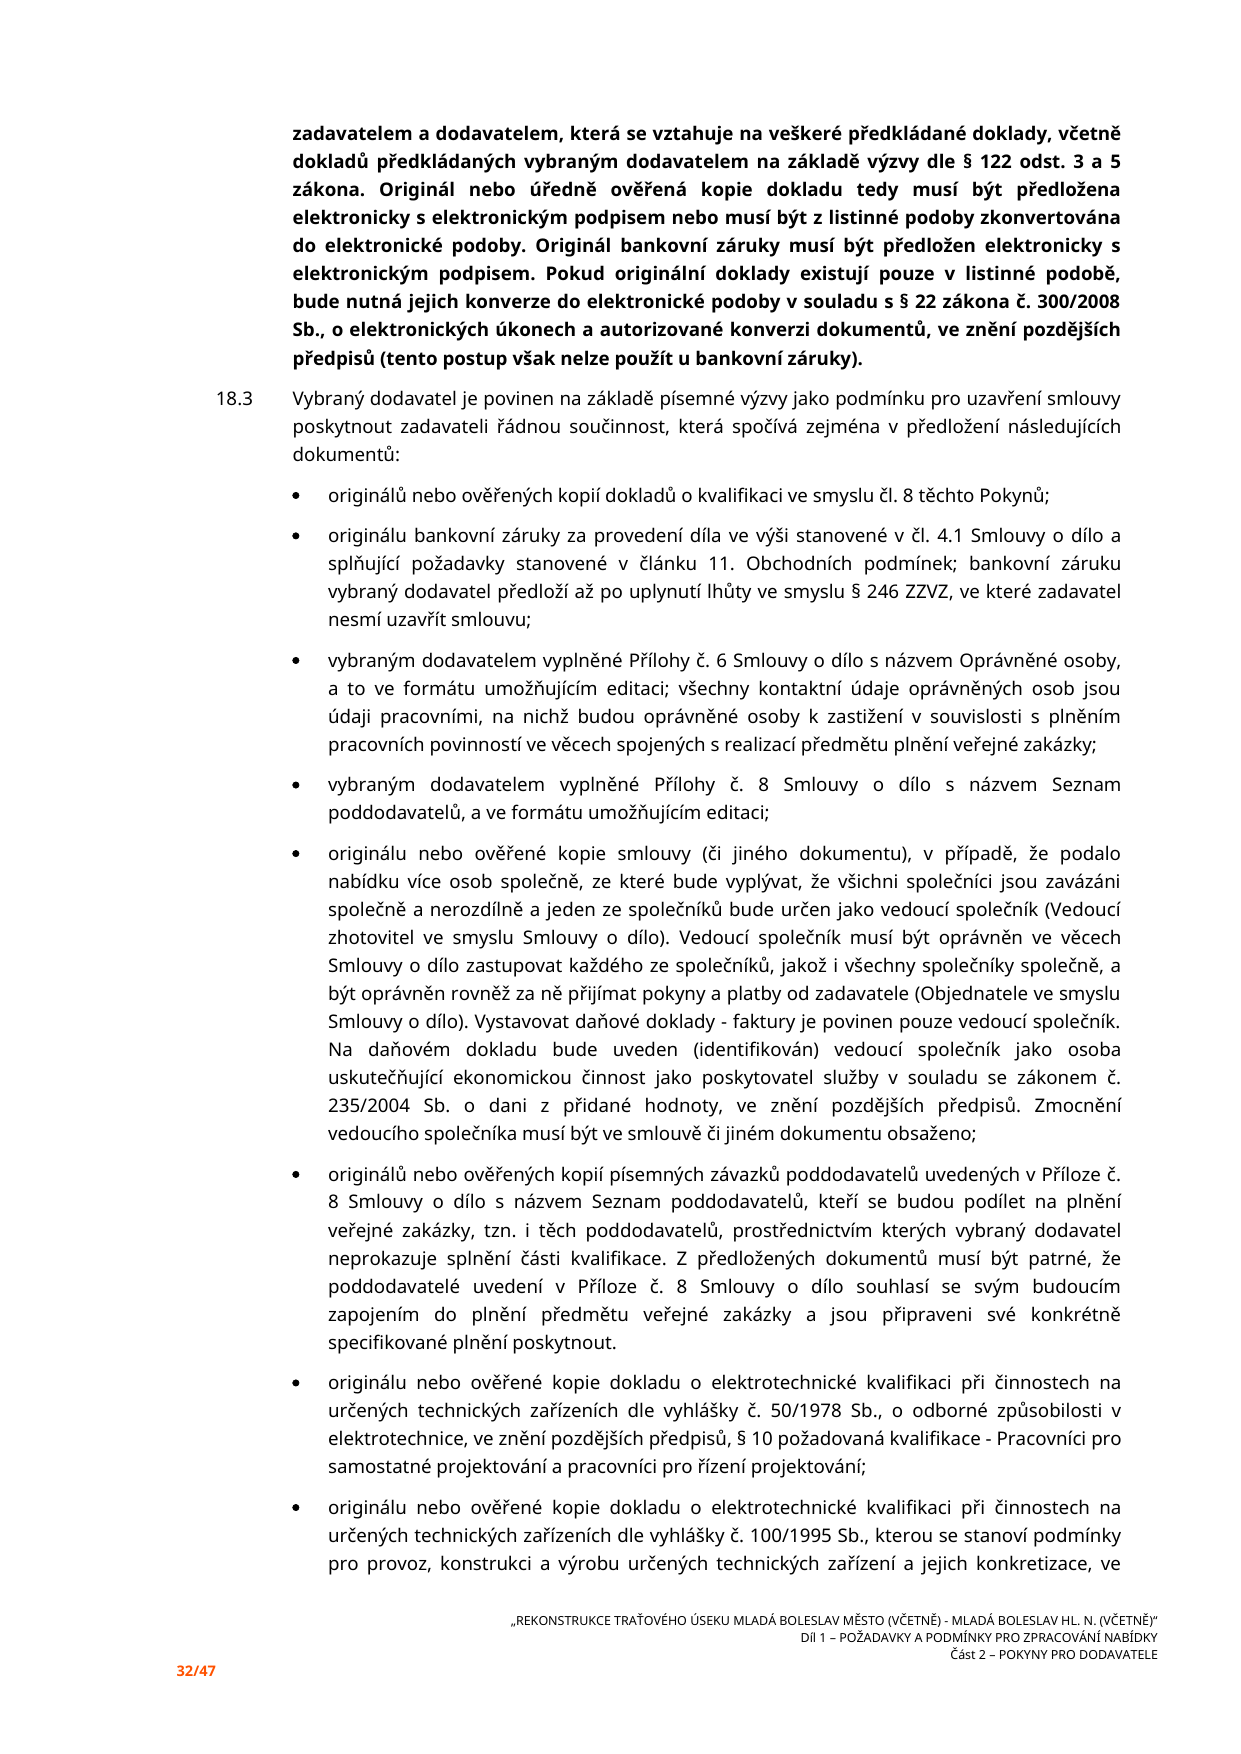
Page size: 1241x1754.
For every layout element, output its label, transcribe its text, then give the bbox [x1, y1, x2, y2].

text originálů nebo ověřených kopií písemných závazků poddodavatelů uvedených v Příloze č. 8 Smlouvy o dílo s názvem Seznam poddodavatelů, kteří se budou podílet na plnění veřejné zakázky, tzn. i těch poddodavatelů, prostřednictvím kterých vybraný dodavatel neprokazuje splnění části kvalifikace. Z předložených dokumentů musí být patrné, že poddodavatelé uvedení v Příloze č. 8 Smlouvy o dílo souhlasí se svým budoucím zapojením do plnění předmětu veřejné zakázky a jsou připraveni své konkrétně specifikované plnění poskytnout. [292, 1161, 1122, 1354]
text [216, 121, 1122, 370]
text Vybraný dodavatel je povinen na základě písemné výzvy jako podmínku pro uzavření smlouvy poskytnout zadavateli řádnou součinnost, která spočívá zejména v předložení následujících dokumentů: [216, 385, 1122, 467]
text vybraným dodavatelem vyplněné Přílohy č. 8 Smlouvy o dílo s názvem Seznam poddodavatelů, a ve formátu umožňujícím editaci; [292, 772, 1122, 825]
text vybraným dodavatelem vyplněné Přílohy č. 6 Smlouvy o dílo s názvem Oprávněné osoby, a to ve formátu umožňujícím editaci; všechny kontaktní údaje oprávněných osob jsou údaji pracovními, na nichž budou oprávněné osoby k zastižení v souvislosti s plněním pracovních povinností ve věcech spojených s realizací předmětu plnění veřejné zakázky; [292, 647, 1122, 757]
text originálu nebo ověřené kopie dokladu o elektrotechnické kvalifikaci při činnostech na určených technických zařízeních dle vyhlášky č. 50/1978 Sb., o odborné způsobilosti v elektrotechnice, ve znění pozdějších předpisů, § 10 požadovaná kvalifikace - Pracovníci pro samostatné projektování a pracovníci pro řízení projektování; [292, 1369, 1122, 1479]
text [292, 1494, 1122, 1576]
text originálu bankovní záruky za provedení díla ve výši stanovené v čl. 4.1 Smlouvy o dílo a splňující požadavky stanovené v článku 11. Obchodních podmínek; bankovní záruku vybraný dodavatel předloží až po uplynutí lhůty ve smyslu § 246 ZZVZ, ve které zadavatel nesmí uzavřít smlouvu; [292, 522, 1122, 632]
text originálů nebo ověřených kopií dokladů o kvalifikaci ve smyslu čl. 8 těchto Pokynů; [292, 482, 1122, 507]
text originálu nebo ověřené kopie smlouvy (či jiného dokumentu), v případě, že podalo nabídku více osob společně, ze které bude vyplývat, že všichni společníci jsou zavázáni společně a nerozdílně a jeden ze společníků bude určen jako vedoucí společník (Vedoucí zhotovitel ve smyslu Smlouvy o dílo). Vedoucí společník musí být oprávněn ve věcech Smlouvy o dílo zastupovat každého ze společníků, jakož i všechny společníky společně, a být oprávněn rovněž za ně přijímat pokyny a platby od zadavatele (Objednatele ve smyslu Smlouvy o dílo). Vystavovat daňové doklady - faktury je povinen pouze vedoucí společník. Na daňovém dokladu bude uveden (identifikován) vedoucí společník jako osoba uskutečňující ekonomickou činnost jako poskytovatel služby v souladu se zákonem č. 235/2004 Sb. o dani z přidané hodnoty, ve znění pozdějších předpisů. Zmocnění vedoucího společníka musí být ve smlouvě či jiném dokumentu obsaženo; [292, 840, 1122, 1146]
